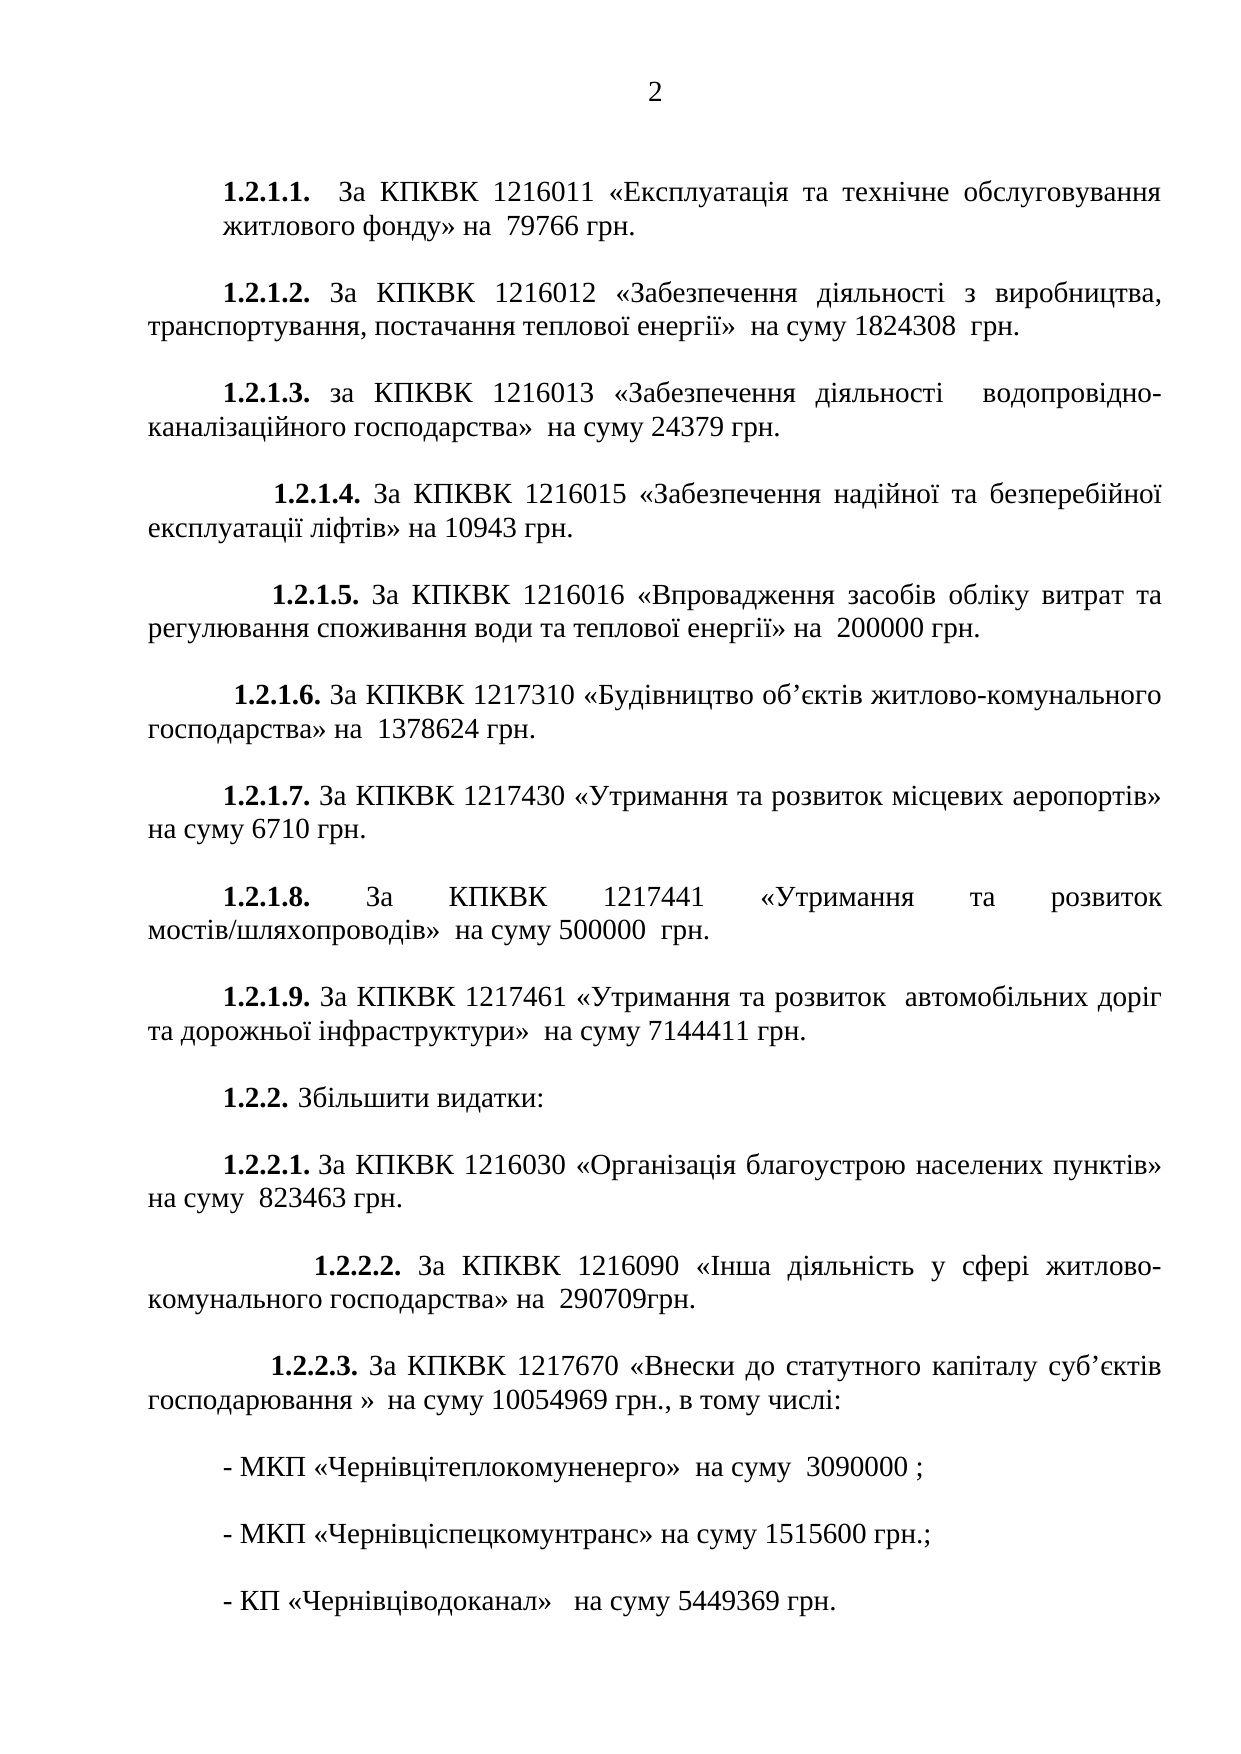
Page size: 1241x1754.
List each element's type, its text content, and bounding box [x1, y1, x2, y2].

text - МКП «Чернівцітеплокомуненерго» на суму 3090000 ; [148, 1449, 1162, 1482]
text 1.2.1.8. За КПКВК 1217441 «Утримання та розвиток мостів/шляхопроводів» на суму 500000 грн. [148, 879, 1162, 946]
text 1.2.1.2. За КПКВК 1216012 «Забезпечення діяльності з виробництва, транспортування, постачання теплової енергії» на суму 1824308 грн. [148, 275, 1162, 342]
list 1.2.1.4. За КПКВК 1216015 «Забезпечення надійної та безперебійної експлуатації ліфтів» на 10943 грн. [148, 476, 1162, 543]
text 1.2.2.1. За КПКВК 1216030 «Організація благоустрою населених пунктів» на суму 823463 грн. [148, 1147, 1162, 1214]
text - МКП «Чернівціспецкомунтранс» на суму 1515600 грн.; [148, 1516, 1162, 1549]
text 1.2.2.2. За КПКВК 1216090 «Інша діяльність у сфері житлово-комунального господарства» на 290709грн. [148, 1248, 1162, 1315]
list 1.2.1.1. За КПКВК 1216011 «Експлуатація та технічне обслуговування житлового фонду» на 79766 грн. [223, 174, 1162, 241]
list Збільшити видатки: [223, 1080, 1162, 1113]
list 1.2.1.6. За КПКВК 1217310 «Будівництво об’єктів житлово-комунального господарства» на 1378624 грн. [148, 677, 1162, 744]
text 1.2.2.3. За КПКВК 1217670 «Внески до статутного капіталу суб’єктів господарювання » на суму 10054969 грн., в тому числі: [148, 1348, 1162, 1415]
text - КП «Чернівціводоканал» на суму 5449369 грн. [148, 1583, 1162, 1617]
text 1.2.1.9. За КПКВК 1217461 «Утримання та розвиток автомобільних доріг та дорожньої інфраструктури» на суму 7144411 грн. [148, 979, 1162, 1046]
list 1.2.1.5. За КПКВК 1216016 «Впровадження засобів обліку витрат та регулювання споживання води та теплової енергії» на 200000 грн. [148, 577, 1162, 644]
text 1.2.1.7. За КПКВК 1217430 «Утримання та розвиток місцевих аеропортів» на суму 6710 грн. [148, 778, 1162, 845]
text 1.2.1.3. за КПКВК 1216013 «Забезпечення діяльності водопровідно-каналізаційного господарства» на суму 24379 грн. [148, 376, 1162, 443]
